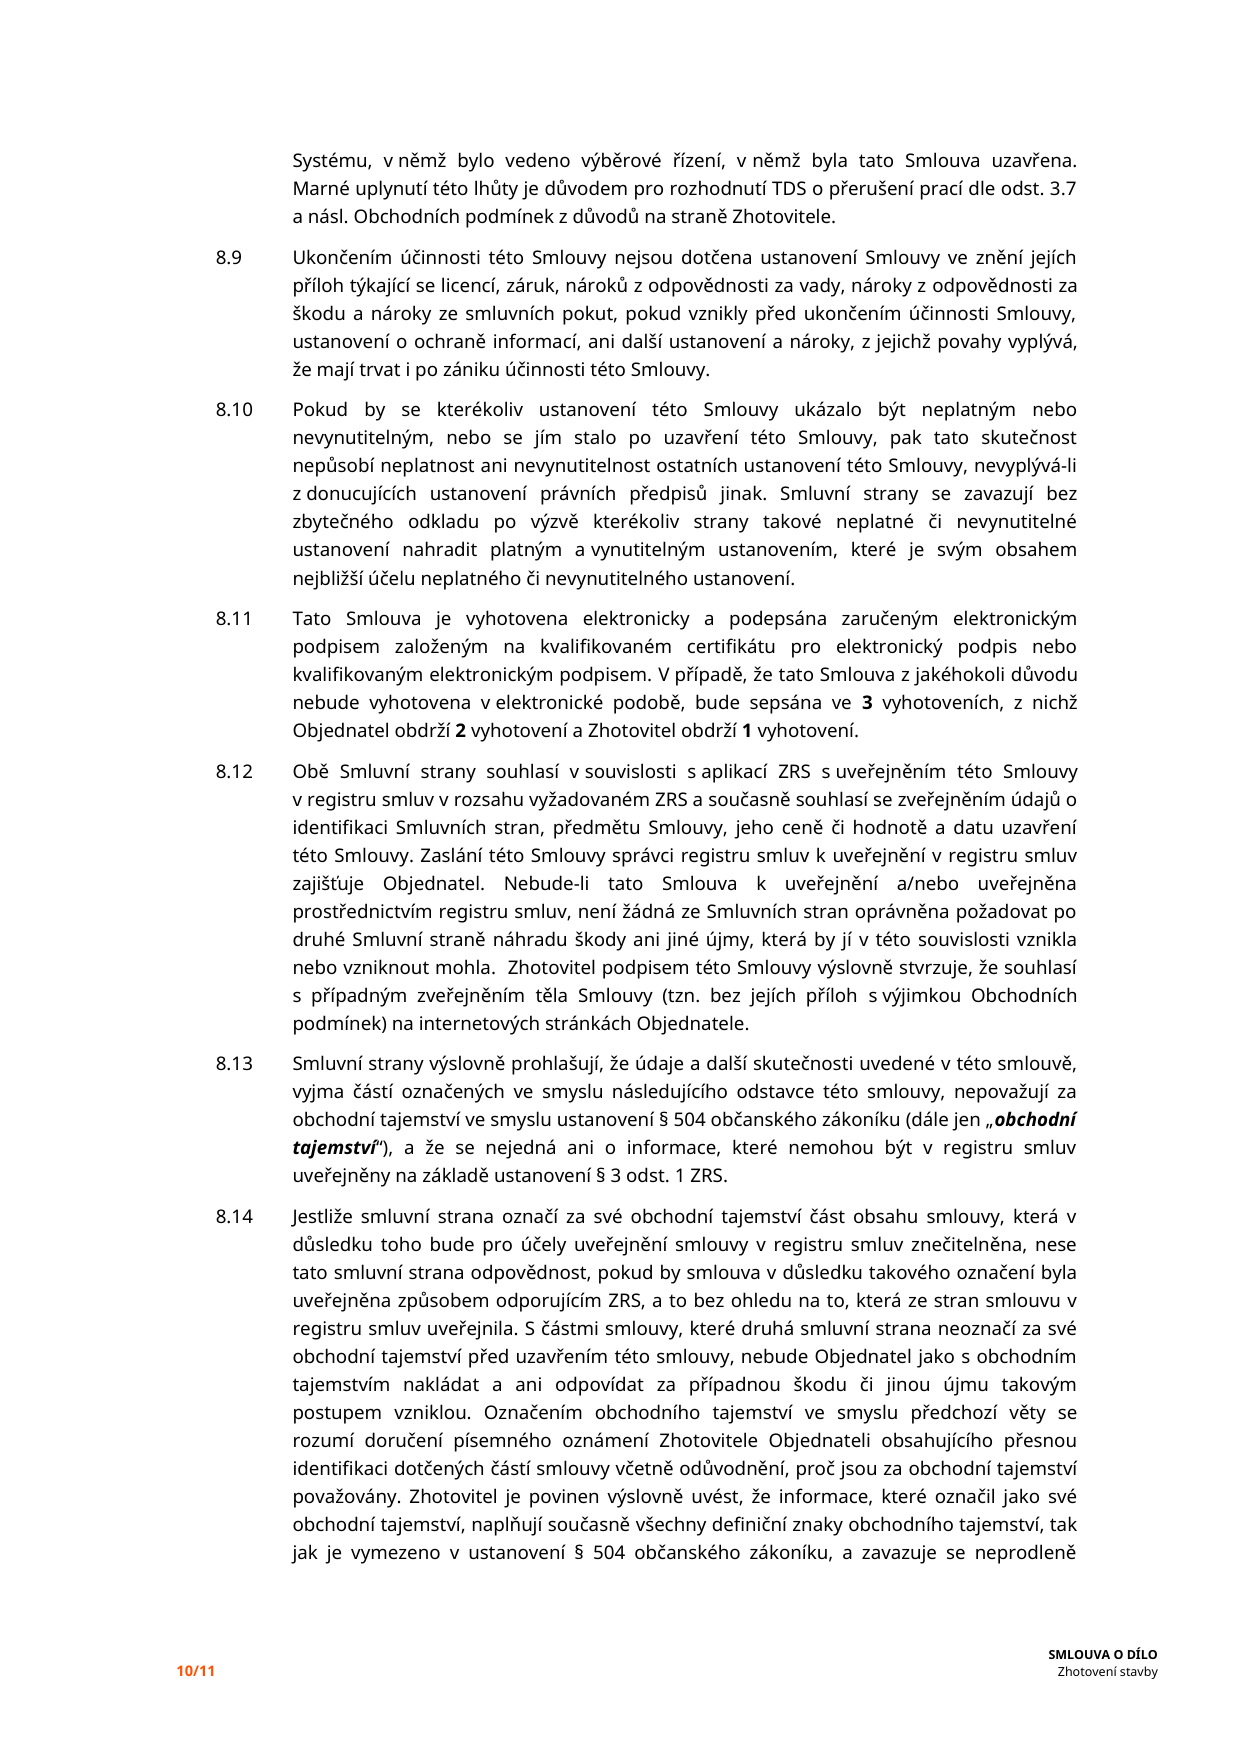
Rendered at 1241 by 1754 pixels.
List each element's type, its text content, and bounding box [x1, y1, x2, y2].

text Obě Smluvní strany souhlasí v souvislosti s aplikací ZRS s uveřejněním této Smlouvy v registru smluv v rozsahu vyžadovaném ZRS a současně souhlasí se zveřejněním údajů o identifikaci Smluvních stran, předmětu Smlouvy, jeho ceně či hodnotě a datu uzavření této Smlouvy. Zaslání této Smlouvy správci registru smluv k uveřejnění v registru smluv zajišťuje Objednatel. Nebude-li tato Smlouva k uveřejnění a/nebo uveřejněna prostřednictvím registru smluv, není žádná ze Smluvních stran oprávněna požadovat po druhé Smluvní straně náhradu škody ani jiné újmy, která by jí v této souvislosti vznikla nebo vzniknout mohla. Zhotovitel podpisem této Smlouvy výslovně stvrzuje, že souhlasí s případným zveřejněním těla Smlouvy (tzn. bez jejích příloh s výjimkou Obchodních podmínek) na internetových stránkách Objednatele. [216, 758, 1078, 1036]
text Pokud by se kterékoliv ustanovení této Smlouvy ukázalo být neplatným nebo nevynutitelným, nebo se jím stalo po uzavření této Smlouvy, pak tato skutečnost nepůsobí neplatnost ani nevynutitelnost ostatních ustanovení této Smlouvy, nevyplývá-li z donucujících ustanovení právních předpisů jinak. Smluvní strany se zavazují bez zbytečného odkladu po výzvě kterékoliv strany takové neplatné či nevynutitelné ustanovení nahradit platným a vynutitelným ustanovením, které je svým obsahem nejbližší účelu neplatného či nevynutitelného ustanovení. [216, 397, 1078, 590]
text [216, 1203, 1078, 1565]
text Smluvní strany výslovně prohlašují, že údaje a další skutečnosti uvedené v této smlouvě, vyjma částí označených ve smyslu následujícího odstavce této smlouvy, nepovažují za obchodní tajemství ve smyslu ustanovení § 504 občanského zákoníku (dále jen „obchodní tajemství“), a že se nejedná ani o informace, které nemohou být v registru smluv uveřejněny na základě ustanovení § 3 odst. 1 ZRS. [216, 1051, 1078, 1188]
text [216, 147, 1078, 229]
text Tato Smlouva je vyhotovena elektronicky a podepsána zaručeným elektronickým podpisem založeným na kvalifikovaném certifikátu pro elektronický podpis nebo kvalifikovaným elektronickým podpisem. V případě, že tato Smlouva z jakéhokoli důvodu nebude vyhotovena v elektronické podobě, bude sepsána ve 3 vyhotoveních, z nichž Objednatel obdrží 2 vyhotovení a Zhotovitel obdrží 1 vyhotovení. [216, 605, 1078, 743]
text Ukončením účinnosti této Smlouvy nejsou dotčena ustanovení Smlouvy ve znění jejích příloh týkající se licencí, záruk, nároků z odpovědnosti za vady, nároky z odpovědnosti za škodu a nároky ze smluvních pokut, pokud vznikly před ukončením účinnosti Smlouvy, ustanovení o ochraně informací, ani další ustanovení a nároky, z jejichž povahy vyplývá, že mají trvat i po zániku účinnosti této Smlouvy. [216, 244, 1078, 382]
